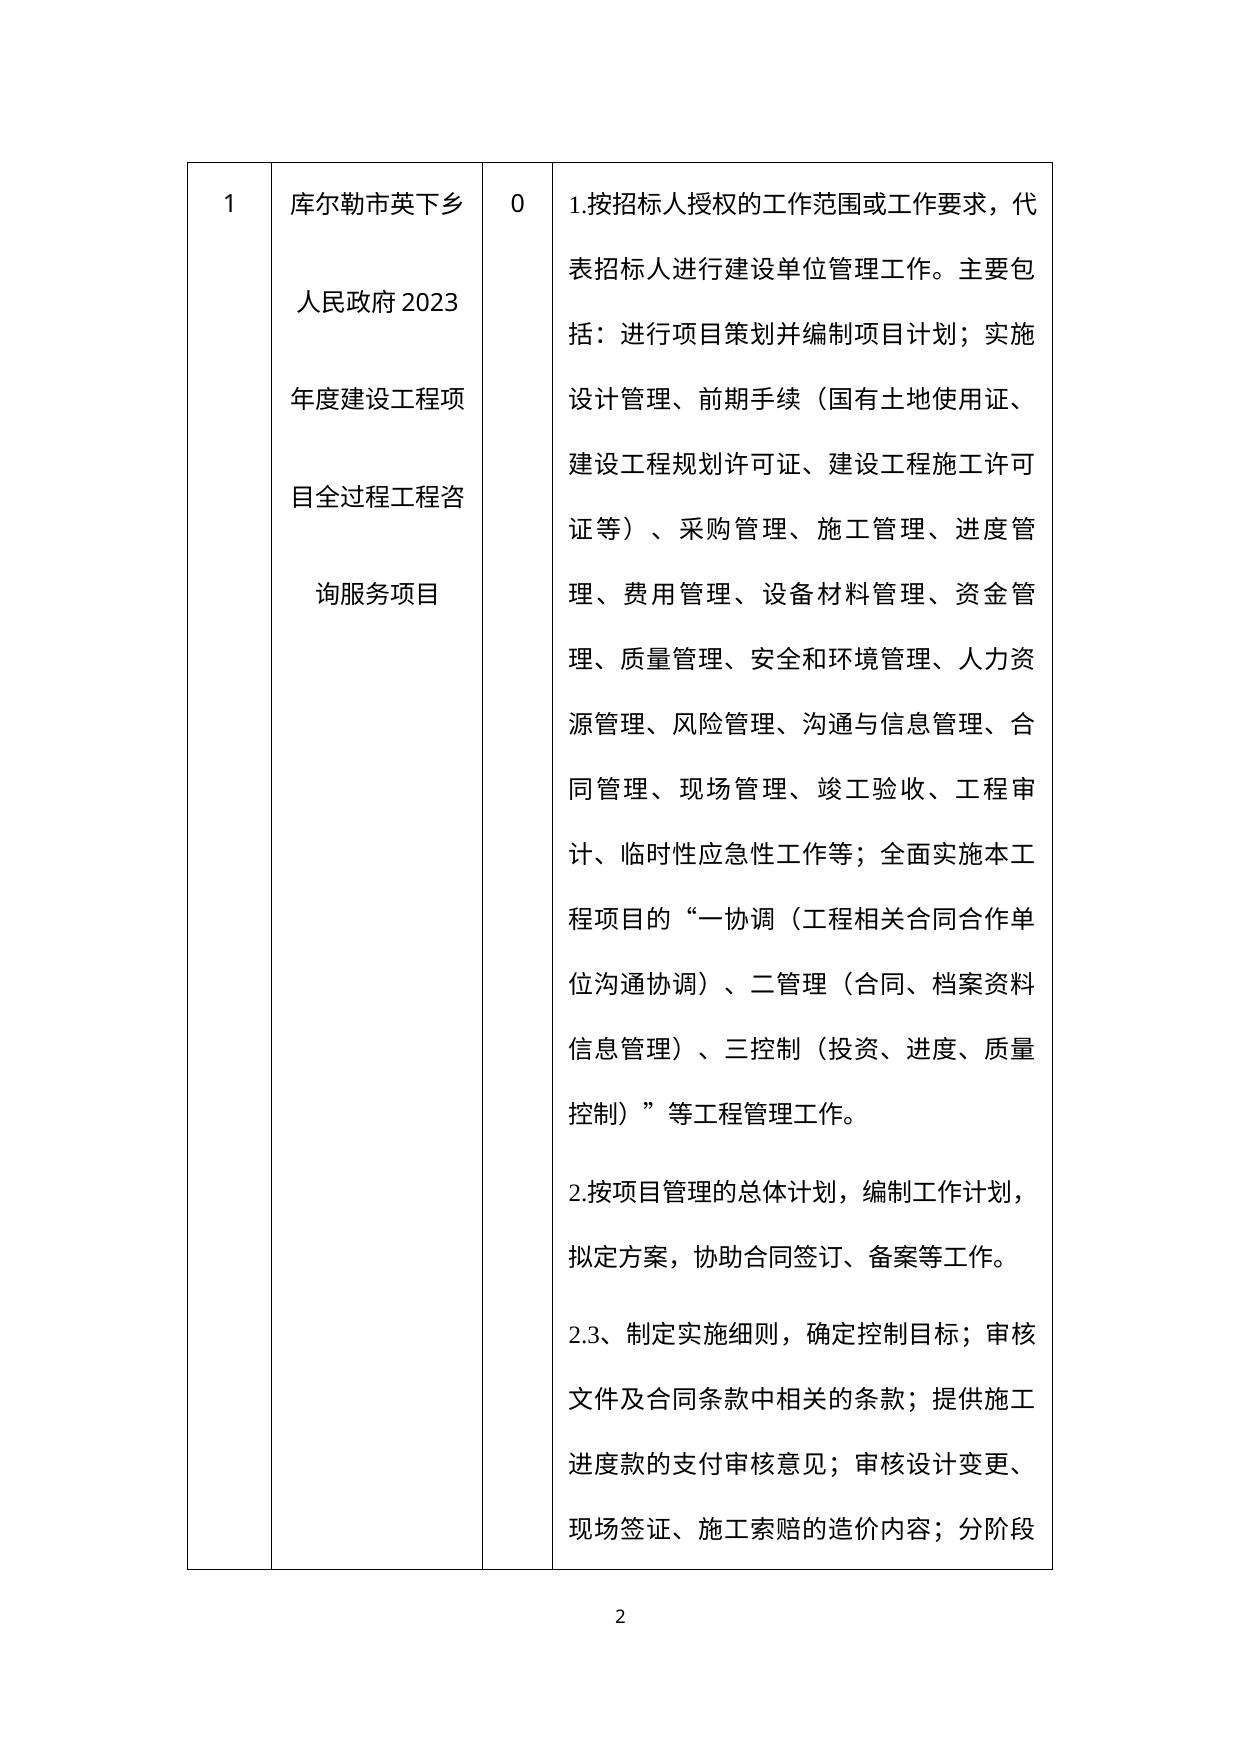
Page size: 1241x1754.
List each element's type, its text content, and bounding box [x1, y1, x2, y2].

table_cell 0 [483, 163, 552, 1568]
table_cell 1 [188, 163, 271, 1568]
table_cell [272, 163, 482, 1568]
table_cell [553, 163, 1052, 1568]
